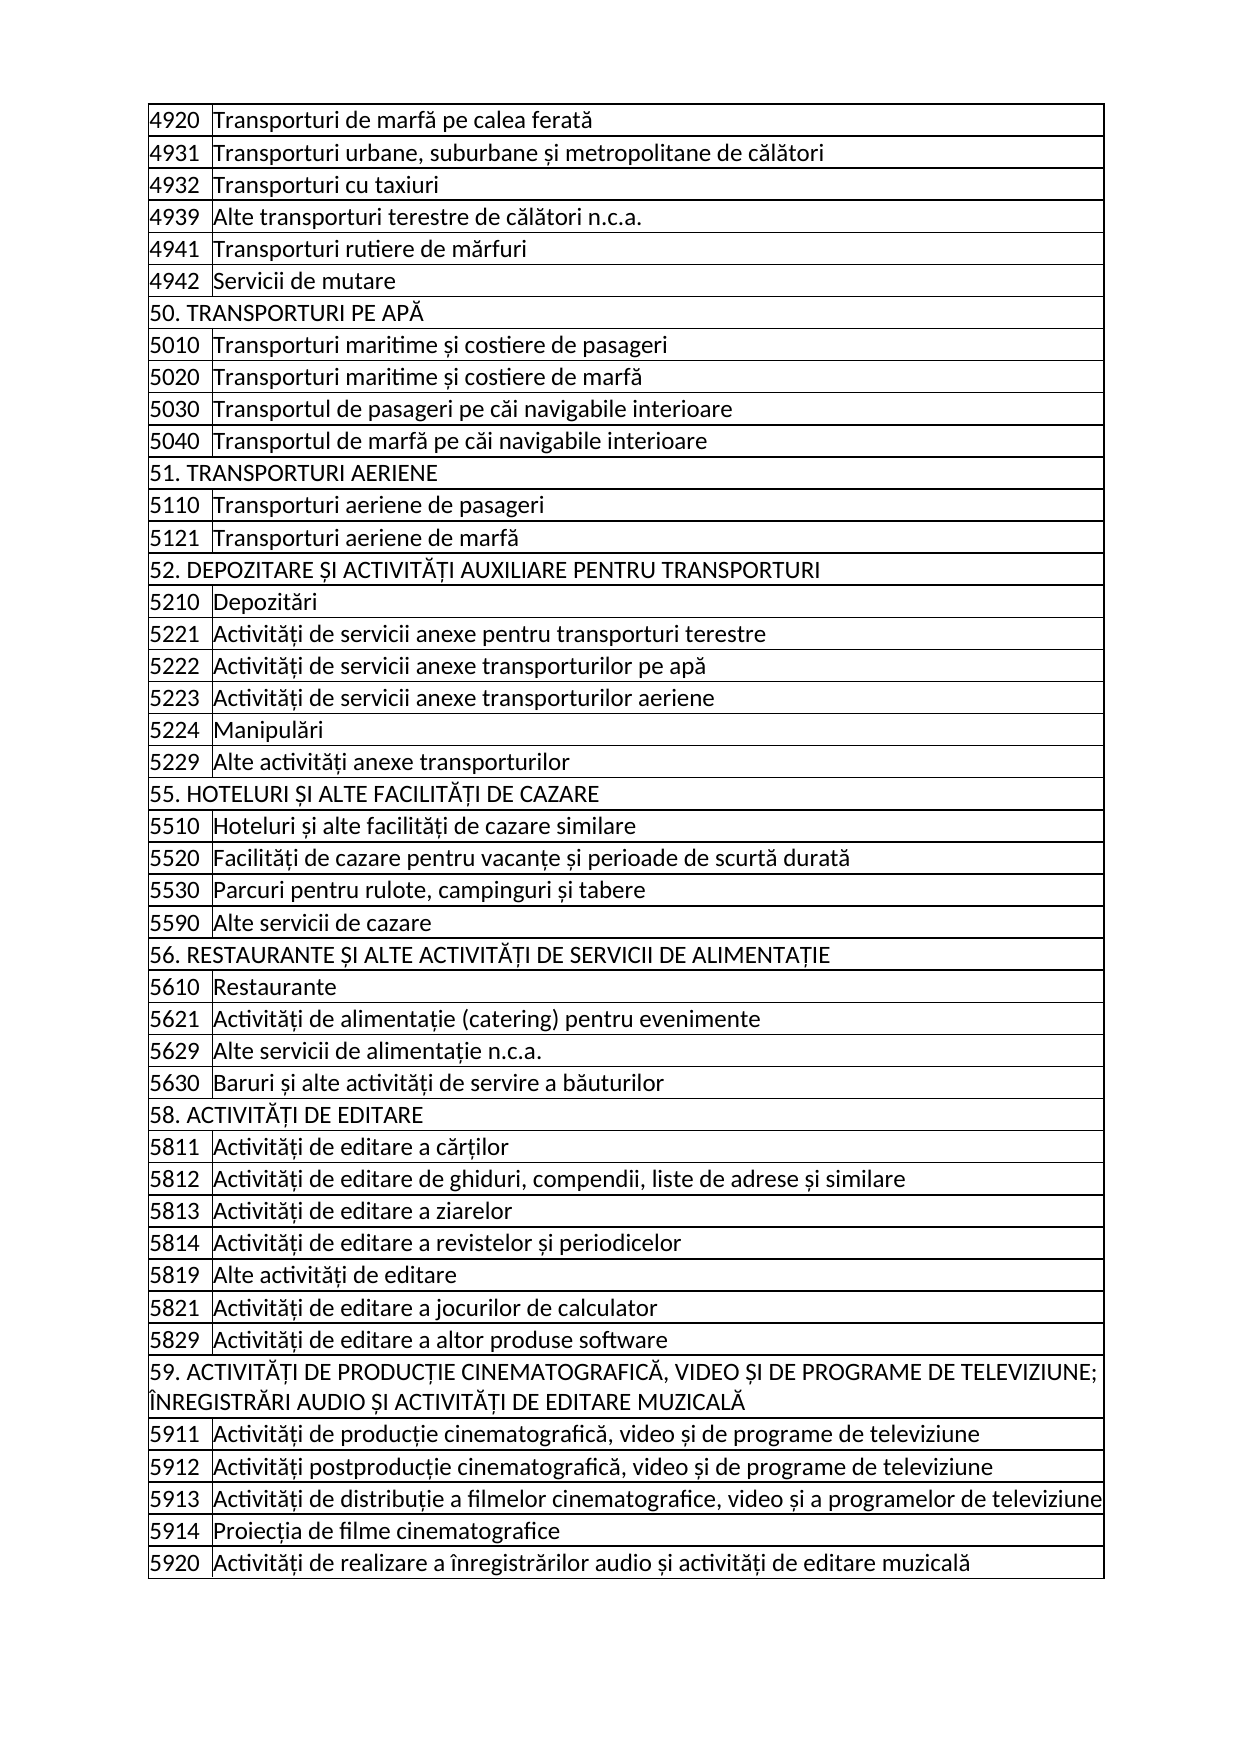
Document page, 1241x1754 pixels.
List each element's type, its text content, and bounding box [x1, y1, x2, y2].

table_cell Alte servicii de alimentație n.c.a. [213, 1035, 1103, 1066]
table_cell 5121 [149, 522, 212, 552]
table_cell Activități de realizare a înregistrărilor audio și activități de editare muzicală [213, 1547, 1103, 1577]
table_cell 5229 [149, 746, 212, 777]
table_cell Transporturi rutiere de mărfuri [213, 233, 1103, 263]
table_cell 5911 [149, 1419, 212, 1449]
table_cell 5819 [149, 1260, 212, 1290]
table_cell Alte transporturi terestre de călători n.c.a. [213, 201, 1103, 231]
table_cell 58. ACTIVITĂȚI DE EDITARE [149, 1099, 1103, 1130]
table_cell Activități de editare a cărților [213, 1131, 1103, 1162]
table_cell Transportul de pasageri pe căi navigabile interioare [213, 393, 1103, 424]
table_cell Parcuri pentru rulote, campinguri și tabere [213, 875, 1103, 905]
table_cell 5920 [149, 1547, 212, 1577]
table_cell 5223 [149, 682, 212, 713]
table_cell 55. HOTELURI ȘI ALTE FACILITĂȚI DE CAZARE [149, 778, 1103, 809]
table_cell 5914 [149, 1515, 212, 1545]
table_cell Activități de editare de ghiduri, compendii, liste de adrese și similare [213, 1163, 1103, 1194]
table_cell 5110 [149, 490, 212, 520]
table_cell Transporturi cu taxiuri [213, 169, 1103, 199]
table_cell 5814 [149, 1228, 212, 1258]
table_cell 5912 [149, 1451, 212, 1481]
table_cell Transporturi de marfă pe calea ferată [213, 105, 1103, 135]
table_cell Activități de servicii anexe pentru transporturi terestre [213, 618, 1103, 648]
table_cell 5040 [149, 426, 212, 456]
table_cell Activități de editare a altor produse software [213, 1324, 1103, 1354]
table_cell Hoteluri și alte facilități de cazare similare [213, 811, 1103, 841]
table_cell 59. ACTIVITĂȚI DE PRODUCȚIE CINEMATOGRAFICĂ, VIDEO ȘI DE PROGRAME DE TELEVIZIUNE; ÎNREGISTRĂRI AUDIO ȘI ACTIVITĂȚI DE EDITARE MUZICALĂ [149, 1356, 1103, 1417]
table_cell 5811 [149, 1131, 212, 1162]
table_cell 4931 [149, 137, 212, 167]
table_cell 56. RESTAURANTE ȘI ALTE ACTIVITĂȚI DE SERVICII DE ALIMENTAȚIE [149, 939, 1103, 969]
table_cell 5221 [149, 618, 212, 648]
table_cell Activități de editare a ziarelor [213, 1196, 1103, 1226]
table_cell 5812 [149, 1163, 212, 1194]
table_cell 52. DEPOZITARE ȘI ACTIVITĂȚI AUXILIARE PENTRU TRANSPORTURI [149, 554, 1103, 584]
table_cell Activități de editare a jocurilor de calculator [213, 1292, 1103, 1322]
table_cell Servicii de mutare [213, 265, 1103, 296]
table_cell 4942 [149, 265, 212, 296]
table_cell Proiecția de filme cinematografice [213, 1515, 1103, 1545]
table_cell Transporturi maritime și costiere de pasageri [213, 329, 1103, 360]
table_cell Baruri și alte activități de servire a băuturilor [213, 1067, 1103, 1098]
table_cell 50. TRANSPORTURI PE APĂ [149, 297, 1103, 328]
table_cell 5829 [149, 1324, 212, 1354]
table_cell 5224 [149, 714, 212, 745]
table_cell Activități de producție cinematografică, video și de programe de televiziune [213, 1419, 1103, 1449]
table_cell Transportul de marfă pe căi navigabile interioare [213, 426, 1103, 456]
table_cell Depozitări [213, 586, 1103, 616]
table_cell Alte activități de editare [213, 1260, 1103, 1290]
table_cell 5630 [149, 1067, 212, 1098]
table_cell 5621 [149, 1003, 212, 1033]
table_cell Activități de distribuție a filmelor cinematografice, video și a programelor de televiziune [213, 1483, 1103, 1513]
table_cell Activități de servicii anexe transporturilor aeriene [213, 682, 1103, 713]
table_cell 5520 [149, 843, 212, 873]
table_cell 5813 [149, 1196, 212, 1226]
table_cell 5629 [149, 1035, 212, 1066]
table_cell 5913 [149, 1483, 212, 1513]
table_cell Activități de alimentație (catering) pentru evenimente [213, 1003, 1103, 1033]
table_cell 4932 [149, 169, 212, 199]
table_cell Activități de editare a revistelor și periodicelor [213, 1228, 1103, 1258]
table_cell 5010 [149, 329, 212, 360]
table_cell 5222 [149, 650, 212, 681]
table_cell Activități de servicii anexe transporturilor pe apă [213, 650, 1103, 681]
table_cell Facilități de cazare pentru vacanțe și perioade de scurtă durată [213, 843, 1103, 873]
table_cell 5020 [149, 361, 212, 392]
table_cell 5821 [149, 1292, 212, 1322]
table_cell 51. TRANSPORTURI AERIENE [149, 458, 1103, 488]
table_cell Transporturi maritime și costiere de marfă [213, 361, 1103, 392]
table_cell 5210 [149, 586, 212, 616]
table_cell Transporturi aeriene de pasageri [213, 490, 1103, 520]
table_cell Transporturi aeriene de marfă [213, 522, 1103, 552]
table_cell Restaurante [213, 971, 1103, 1001]
table_cell Alte servicii de cazare [213, 907, 1103, 937]
table_cell Activități postproducție cinematografică, video și de programe de televiziune [213, 1451, 1103, 1481]
table_cell 5610 [149, 971, 212, 1001]
table_cell 4939 [149, 201, 212, 231]
table_cell Manipulări [213, 714, 1103, 745]
table_cell 5030 [149, 393, 212, 424]
table_cell 4941 [149, 233, 212, 263]
table_cell 5590 [149, 907, 212, 937]
table_cell 5530 [149, 875, 212, 905]
table_cell 5510 [149, 811, 212, 841]
table_cell 4920 [149, 105, 212, 135]
table_cell Alte activități anexe transporturilor [213, 746, 1103, 777]
table_cell Transporturi urbane, suburbane și metropolitane de călători [213, 137, 1103, 167]
